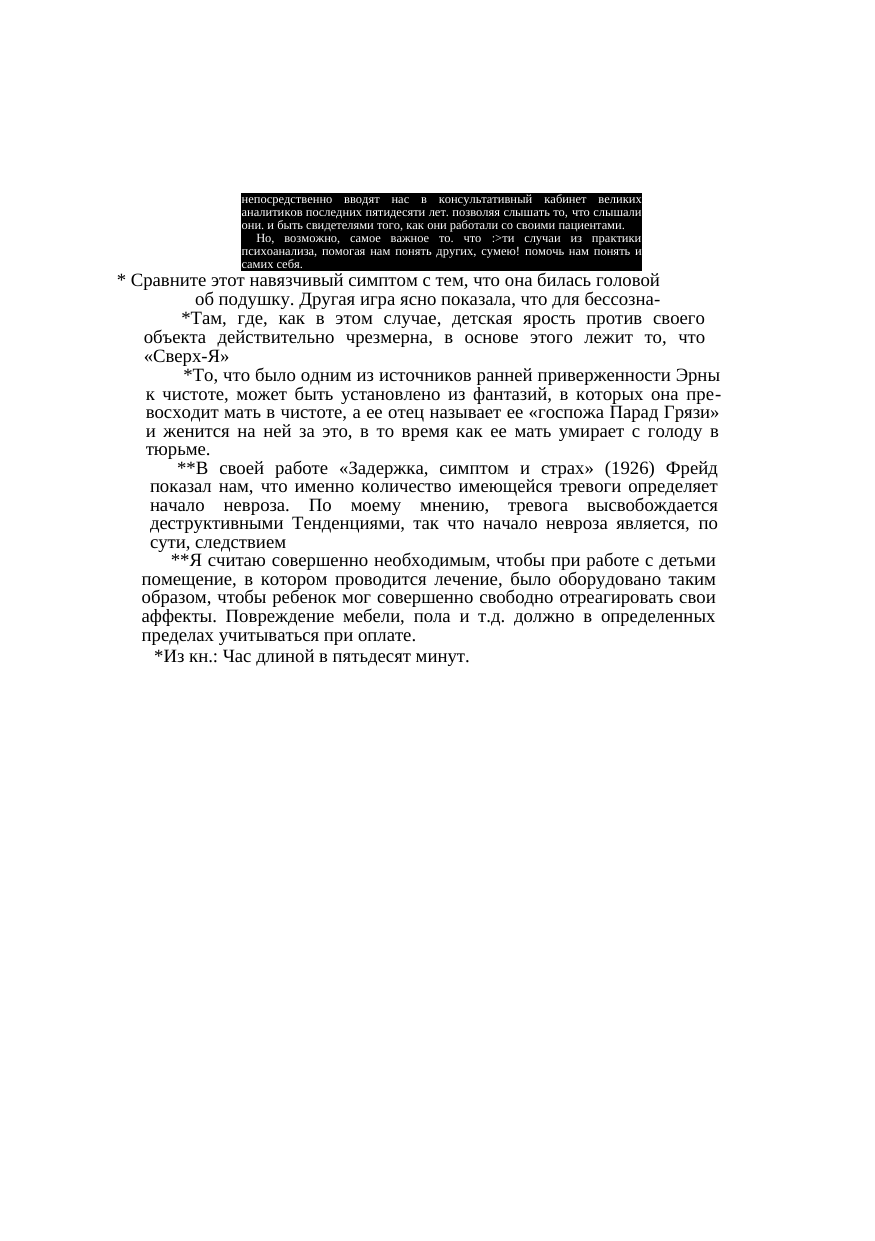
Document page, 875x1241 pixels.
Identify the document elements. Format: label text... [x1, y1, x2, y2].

text * Сравните этот навязчивый симптом с тем, что она билась головой об подушку. Другая игра ясно показала, что для бессозна- [104, 271, 660, 310]
text **В своей работе «Задержка, симптом и страх» (1926) Фрейд показал нам, что именно количество имеющейся тревоги определяет начало невроза. По моему мнению, тревога высвобождается деструктивными Тенденциями, так что начало невроза является, по сути, следствием [150, 459, 719, 552]
text *Из кн.: Час длиной в пятьдесят минут. [154, 645, 721, 666]
text Но, возможно, самое важное то. что :>ти случаи из практики психоанализа, помогая нам понять других, сумею! помочь нам понять и самих себя. [241, 232, 642, 271]
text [241, 193, 642, 232]
text **Я считаю совершенно необходимым, чтобы при работе с детьми помещение, в котором проводится лечение, было оборудовано таким образом, чтобы ребенок мог совершенно свободно отреагировать свои аффекты. Повреждение мебели, пола и т.д. должно в определенных пределах учитываться при оплате. [141, 552, 717, 645]
text *Там, где, как в этом случае, детская ярость против своего объекта действительно чрезмерна, в основе этого лежит то, что «Сверх-Я» [143, 310, 706, 367]
text *То, что было одним из источников ранней приверженности Эрны к чистоте, может быть установлено из фантазий, в которых она превосходит мать в чистоте, а ее отец называет ее «госпожа Парад Грязи» и женится на ней за это, в то время как ее мать умирает с голоду в тюрьме. [146, 367, 721, 459]
